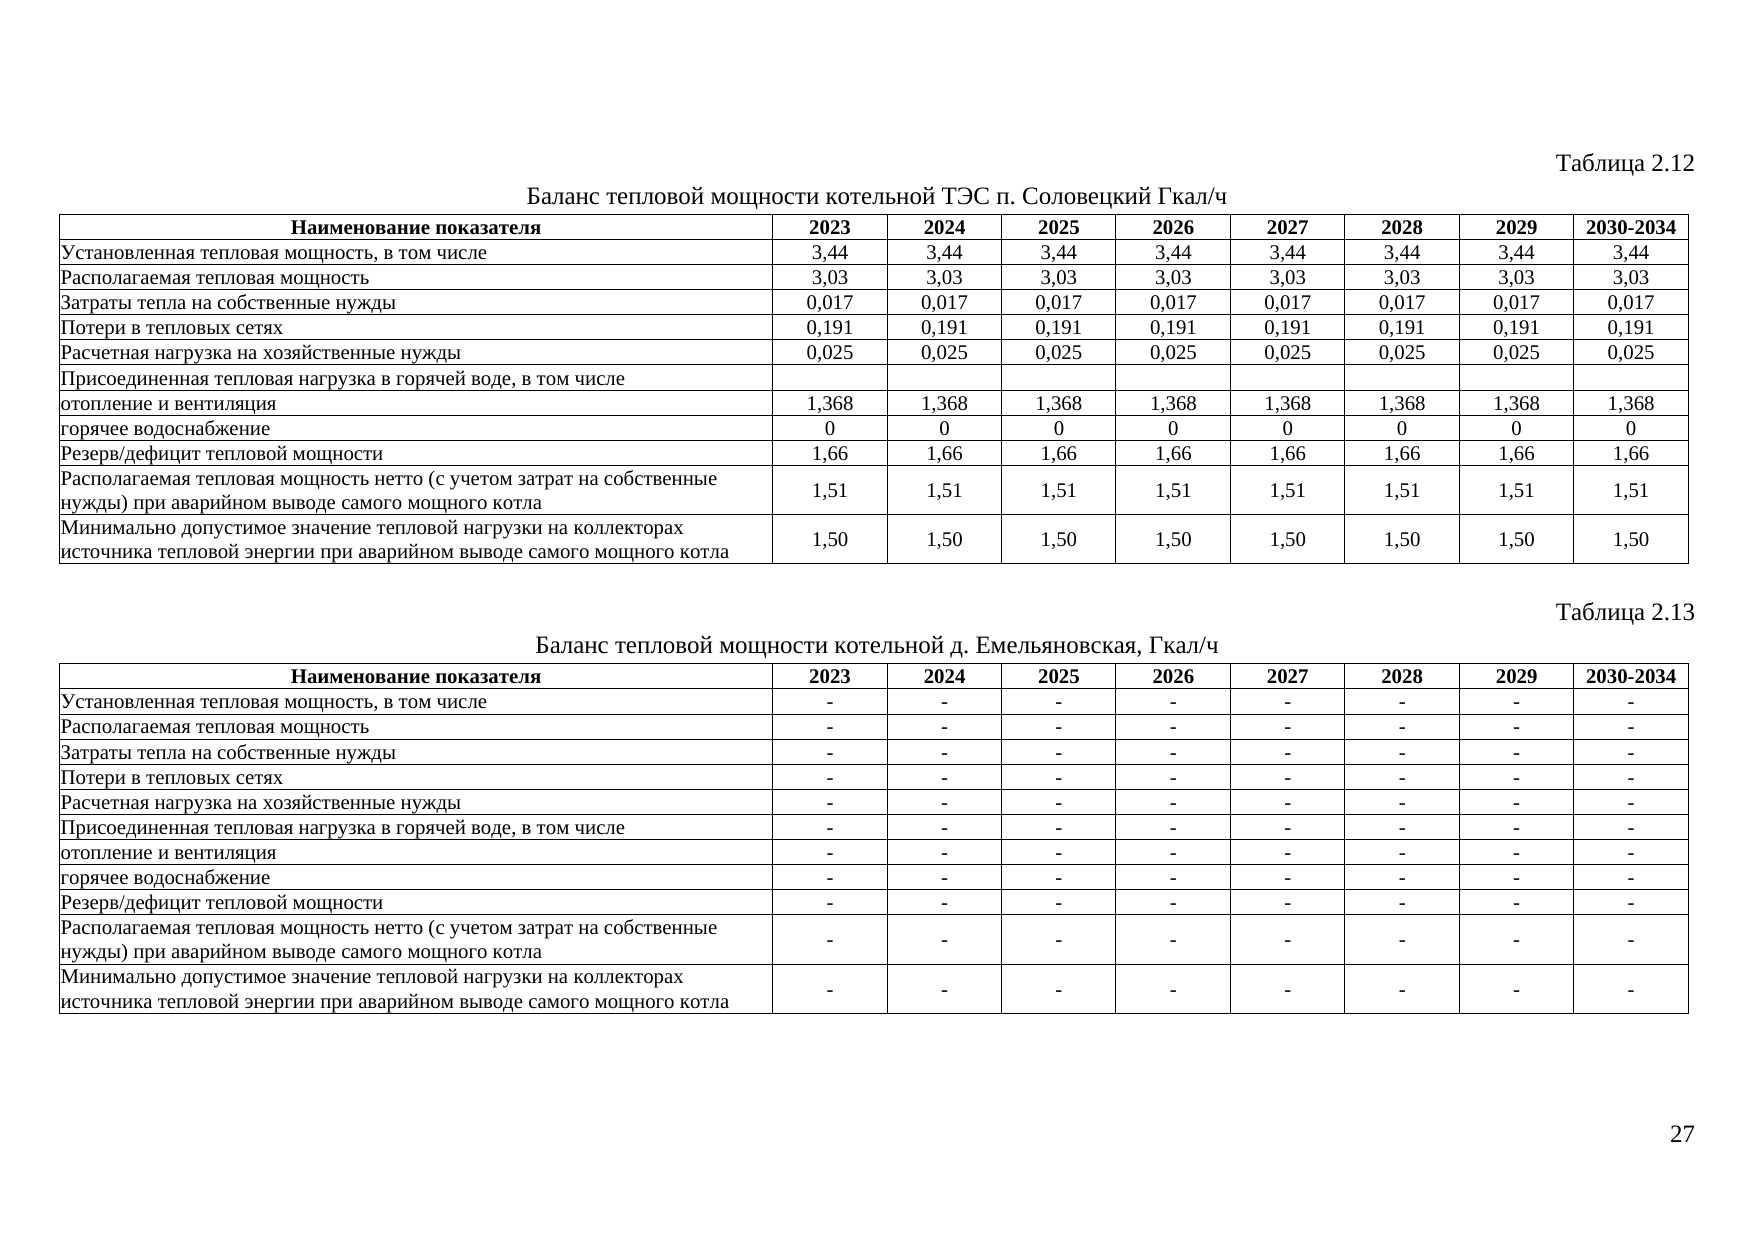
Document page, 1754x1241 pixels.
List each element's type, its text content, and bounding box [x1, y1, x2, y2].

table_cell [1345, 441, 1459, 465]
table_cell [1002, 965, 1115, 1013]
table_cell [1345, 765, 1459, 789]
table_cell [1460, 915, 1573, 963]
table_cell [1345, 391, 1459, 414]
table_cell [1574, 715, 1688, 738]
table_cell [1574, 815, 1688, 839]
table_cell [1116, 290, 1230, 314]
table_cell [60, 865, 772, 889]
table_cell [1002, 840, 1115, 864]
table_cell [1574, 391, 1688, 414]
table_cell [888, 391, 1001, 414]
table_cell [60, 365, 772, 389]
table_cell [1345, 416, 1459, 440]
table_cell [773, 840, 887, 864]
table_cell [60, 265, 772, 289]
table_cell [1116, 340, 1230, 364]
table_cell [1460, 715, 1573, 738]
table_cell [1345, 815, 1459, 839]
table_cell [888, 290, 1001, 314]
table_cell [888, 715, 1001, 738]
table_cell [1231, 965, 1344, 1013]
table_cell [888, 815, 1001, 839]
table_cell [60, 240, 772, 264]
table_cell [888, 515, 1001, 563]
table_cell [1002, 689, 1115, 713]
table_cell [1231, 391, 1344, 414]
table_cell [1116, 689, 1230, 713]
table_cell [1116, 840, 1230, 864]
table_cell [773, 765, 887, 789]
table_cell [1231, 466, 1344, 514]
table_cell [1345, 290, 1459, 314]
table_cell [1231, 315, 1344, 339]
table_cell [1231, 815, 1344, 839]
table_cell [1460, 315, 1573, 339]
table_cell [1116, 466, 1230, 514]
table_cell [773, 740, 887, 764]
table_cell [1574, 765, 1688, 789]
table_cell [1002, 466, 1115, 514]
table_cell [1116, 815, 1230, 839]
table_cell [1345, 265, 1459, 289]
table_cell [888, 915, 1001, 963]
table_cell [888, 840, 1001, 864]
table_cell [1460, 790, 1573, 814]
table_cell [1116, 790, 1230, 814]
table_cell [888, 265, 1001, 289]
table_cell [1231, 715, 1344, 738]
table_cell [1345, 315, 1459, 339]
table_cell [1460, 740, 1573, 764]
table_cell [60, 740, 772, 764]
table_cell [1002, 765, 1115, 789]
text Баланс тепловой мощности котельной ТЭС п. Соловецкий Гкал/ч [59, 181, 1695, 209]
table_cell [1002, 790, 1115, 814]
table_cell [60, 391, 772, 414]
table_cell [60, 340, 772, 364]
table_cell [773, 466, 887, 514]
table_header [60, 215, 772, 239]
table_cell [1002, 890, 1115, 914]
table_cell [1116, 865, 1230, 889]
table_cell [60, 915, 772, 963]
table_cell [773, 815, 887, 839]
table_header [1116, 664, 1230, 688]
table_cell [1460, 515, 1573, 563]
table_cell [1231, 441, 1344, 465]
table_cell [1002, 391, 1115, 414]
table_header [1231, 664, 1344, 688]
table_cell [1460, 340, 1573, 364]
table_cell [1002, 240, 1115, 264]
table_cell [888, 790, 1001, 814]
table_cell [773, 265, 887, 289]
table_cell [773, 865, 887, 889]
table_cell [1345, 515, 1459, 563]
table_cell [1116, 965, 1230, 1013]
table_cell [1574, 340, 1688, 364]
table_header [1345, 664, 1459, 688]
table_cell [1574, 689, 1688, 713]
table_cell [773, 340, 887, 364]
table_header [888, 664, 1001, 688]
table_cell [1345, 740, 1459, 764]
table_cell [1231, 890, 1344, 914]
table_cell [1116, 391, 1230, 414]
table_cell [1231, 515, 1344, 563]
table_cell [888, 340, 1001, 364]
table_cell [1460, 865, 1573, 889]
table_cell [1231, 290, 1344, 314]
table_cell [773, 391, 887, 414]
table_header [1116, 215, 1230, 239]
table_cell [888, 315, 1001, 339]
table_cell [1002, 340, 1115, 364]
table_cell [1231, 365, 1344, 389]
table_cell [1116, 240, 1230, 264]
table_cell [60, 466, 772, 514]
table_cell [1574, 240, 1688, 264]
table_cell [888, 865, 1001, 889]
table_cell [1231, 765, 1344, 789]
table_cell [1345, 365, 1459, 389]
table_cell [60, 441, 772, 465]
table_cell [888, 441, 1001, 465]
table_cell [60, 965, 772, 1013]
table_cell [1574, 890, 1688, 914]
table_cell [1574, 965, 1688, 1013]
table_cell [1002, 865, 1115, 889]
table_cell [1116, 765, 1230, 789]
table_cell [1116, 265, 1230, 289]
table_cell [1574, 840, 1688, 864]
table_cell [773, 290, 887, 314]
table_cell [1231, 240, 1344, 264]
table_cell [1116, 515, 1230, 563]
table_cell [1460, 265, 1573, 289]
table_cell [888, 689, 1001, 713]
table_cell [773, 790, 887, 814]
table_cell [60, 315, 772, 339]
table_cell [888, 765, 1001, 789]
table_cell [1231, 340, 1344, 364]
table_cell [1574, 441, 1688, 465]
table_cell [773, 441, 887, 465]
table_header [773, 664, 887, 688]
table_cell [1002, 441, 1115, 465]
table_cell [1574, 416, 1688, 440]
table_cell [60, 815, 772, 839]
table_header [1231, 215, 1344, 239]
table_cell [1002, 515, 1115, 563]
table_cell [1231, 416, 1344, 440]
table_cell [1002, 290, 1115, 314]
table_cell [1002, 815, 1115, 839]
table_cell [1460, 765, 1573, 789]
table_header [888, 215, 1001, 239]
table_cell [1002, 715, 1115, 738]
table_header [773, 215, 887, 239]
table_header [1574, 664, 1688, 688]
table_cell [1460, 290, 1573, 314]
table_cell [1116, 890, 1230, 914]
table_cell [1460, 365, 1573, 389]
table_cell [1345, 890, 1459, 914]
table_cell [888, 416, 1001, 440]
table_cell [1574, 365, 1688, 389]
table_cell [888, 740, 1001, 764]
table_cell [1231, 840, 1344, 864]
text Таблица 2.12 [59, 148, 1695, 176]
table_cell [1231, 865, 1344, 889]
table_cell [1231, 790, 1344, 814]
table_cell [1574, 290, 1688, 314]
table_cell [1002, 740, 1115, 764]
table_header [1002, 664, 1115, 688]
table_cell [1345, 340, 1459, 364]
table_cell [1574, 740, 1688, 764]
text Баланс тепловой мощности котельной д. Емельяновская, Гкал/ч [59, 630, 1695, 659]
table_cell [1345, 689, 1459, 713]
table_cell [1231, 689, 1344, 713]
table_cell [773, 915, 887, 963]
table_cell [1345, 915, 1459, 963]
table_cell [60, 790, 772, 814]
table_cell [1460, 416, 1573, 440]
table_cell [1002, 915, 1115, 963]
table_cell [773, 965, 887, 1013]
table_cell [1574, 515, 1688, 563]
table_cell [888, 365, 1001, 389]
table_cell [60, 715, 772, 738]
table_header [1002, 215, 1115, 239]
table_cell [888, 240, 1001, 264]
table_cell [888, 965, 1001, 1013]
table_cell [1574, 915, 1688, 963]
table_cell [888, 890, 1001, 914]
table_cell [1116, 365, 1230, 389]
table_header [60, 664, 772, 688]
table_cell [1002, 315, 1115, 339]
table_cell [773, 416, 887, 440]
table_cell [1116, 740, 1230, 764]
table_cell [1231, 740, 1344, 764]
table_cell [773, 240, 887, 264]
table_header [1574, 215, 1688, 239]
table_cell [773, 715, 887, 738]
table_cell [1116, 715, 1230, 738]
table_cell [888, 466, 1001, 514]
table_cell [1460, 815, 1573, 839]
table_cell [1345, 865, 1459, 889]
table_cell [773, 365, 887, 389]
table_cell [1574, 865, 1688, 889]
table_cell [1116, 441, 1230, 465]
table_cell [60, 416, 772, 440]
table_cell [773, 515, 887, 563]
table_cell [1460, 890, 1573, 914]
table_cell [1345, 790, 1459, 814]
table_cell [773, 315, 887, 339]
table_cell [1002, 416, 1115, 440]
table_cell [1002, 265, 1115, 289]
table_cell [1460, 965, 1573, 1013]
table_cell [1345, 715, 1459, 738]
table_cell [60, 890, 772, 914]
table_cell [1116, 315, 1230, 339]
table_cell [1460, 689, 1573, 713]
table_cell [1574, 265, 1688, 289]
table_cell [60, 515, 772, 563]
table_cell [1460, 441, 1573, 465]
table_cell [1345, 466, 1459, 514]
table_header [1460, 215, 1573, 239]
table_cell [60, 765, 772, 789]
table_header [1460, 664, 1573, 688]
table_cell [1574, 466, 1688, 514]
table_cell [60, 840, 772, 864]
text Таблица 2.13 [59, 597, 1695, 626]
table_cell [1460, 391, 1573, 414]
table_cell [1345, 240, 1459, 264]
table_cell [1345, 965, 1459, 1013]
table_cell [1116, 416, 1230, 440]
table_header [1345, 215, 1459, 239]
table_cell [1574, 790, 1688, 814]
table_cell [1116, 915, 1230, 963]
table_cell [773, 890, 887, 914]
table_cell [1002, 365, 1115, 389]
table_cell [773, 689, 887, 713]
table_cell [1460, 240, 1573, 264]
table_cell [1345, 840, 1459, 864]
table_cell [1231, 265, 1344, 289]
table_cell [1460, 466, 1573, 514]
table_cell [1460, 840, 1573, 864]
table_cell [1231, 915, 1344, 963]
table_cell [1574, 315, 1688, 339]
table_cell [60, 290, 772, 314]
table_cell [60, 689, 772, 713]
